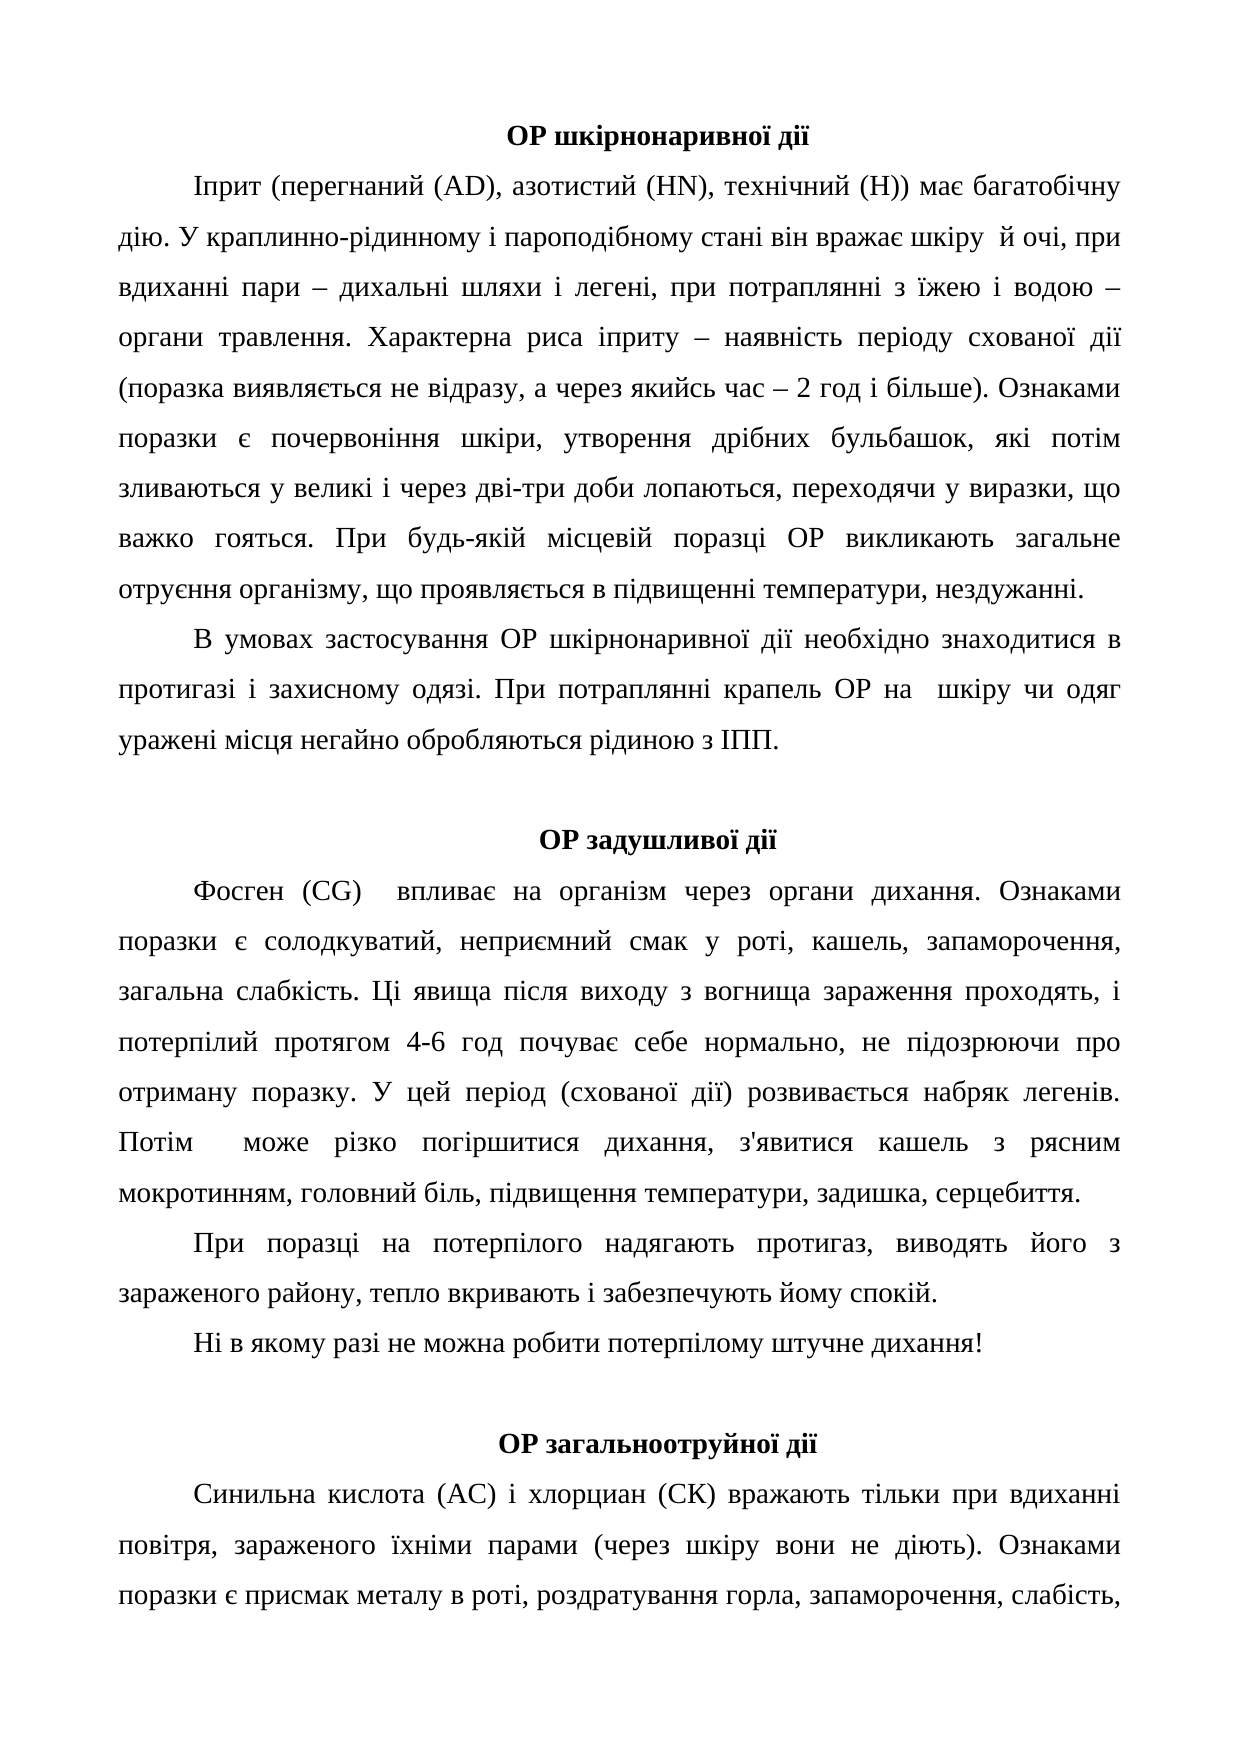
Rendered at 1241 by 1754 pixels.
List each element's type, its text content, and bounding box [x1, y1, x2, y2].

text Іприт (перегнаний (AD), азотистий (HN), технічний (Н)) має багатобічну дію. У краплинно-рідинному і пароподібному стані він вражає шкіру й очі, при вдиханні пари – дихальні шляхи і легені, при потраплянні з їжею і водою – органи травлення. Характерна риса іприту – наявність періоду схованої дії (поразка виявляється не відразу, а через якийсь час – 2 год і більше). Ознаками поразки є почервоніння шкіри, утворення дрібних бульбашок, які потім зливаються у великі і через дві-три доби лопаються, переходячи у виразки, що важко гояться. При будь-якій місцевій поразці ОР викликають загальне отруєння організму, що проявляється в підвищенні температури, нездужанні. [118, 168, 1122, 604]
text ОР задушливої дії [118, 822, 1122, 856]
text ОР шкірнонаривної дії [118, 118, 1122, 152]
text ОР загальноотруйної дії [118, 1426, 1122, 1460]
text В умовах застосування ОР шкірнонаривної дії необхідно знаходитися в протигазі і захисному одязі. При потраплянні крапель ОР на шкіру чи одяг уражені місця негайно обробляються рідиною з ІПП. [118, 621, 1122, 755]
text При поразці на потерпілого надягають протигаз, виводять його з зараженого району, тепло вкривають і забезпечують йому спокій. [118, 1225, 1122, 1309]
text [118, 1477, 1122, 1611]
text Фосген (CG) впливає на організм через органи дихання. Ознаками поразки є солодкуватий, неприємний смак у роті, кашель, запаморочення, загальна слабкість. Ці явища після виходу з вогнища зараження проходять, і потерпілий протягом 4-6 год почуває себе нормально, не підозрюючи про отриману поразку. У цей період (схованої дії) розвивається набряк легенів. Потім може різко погіршитися дихання, з'явитися кашель з рясним мокротинням, головний біль, підвищення температури, задишка, серцебиття. [118, 873, 1122, 1208]
text Ні в якому разі не можна робити потерпілому штучне дихання! [118, 1326, 1122, 1359]
